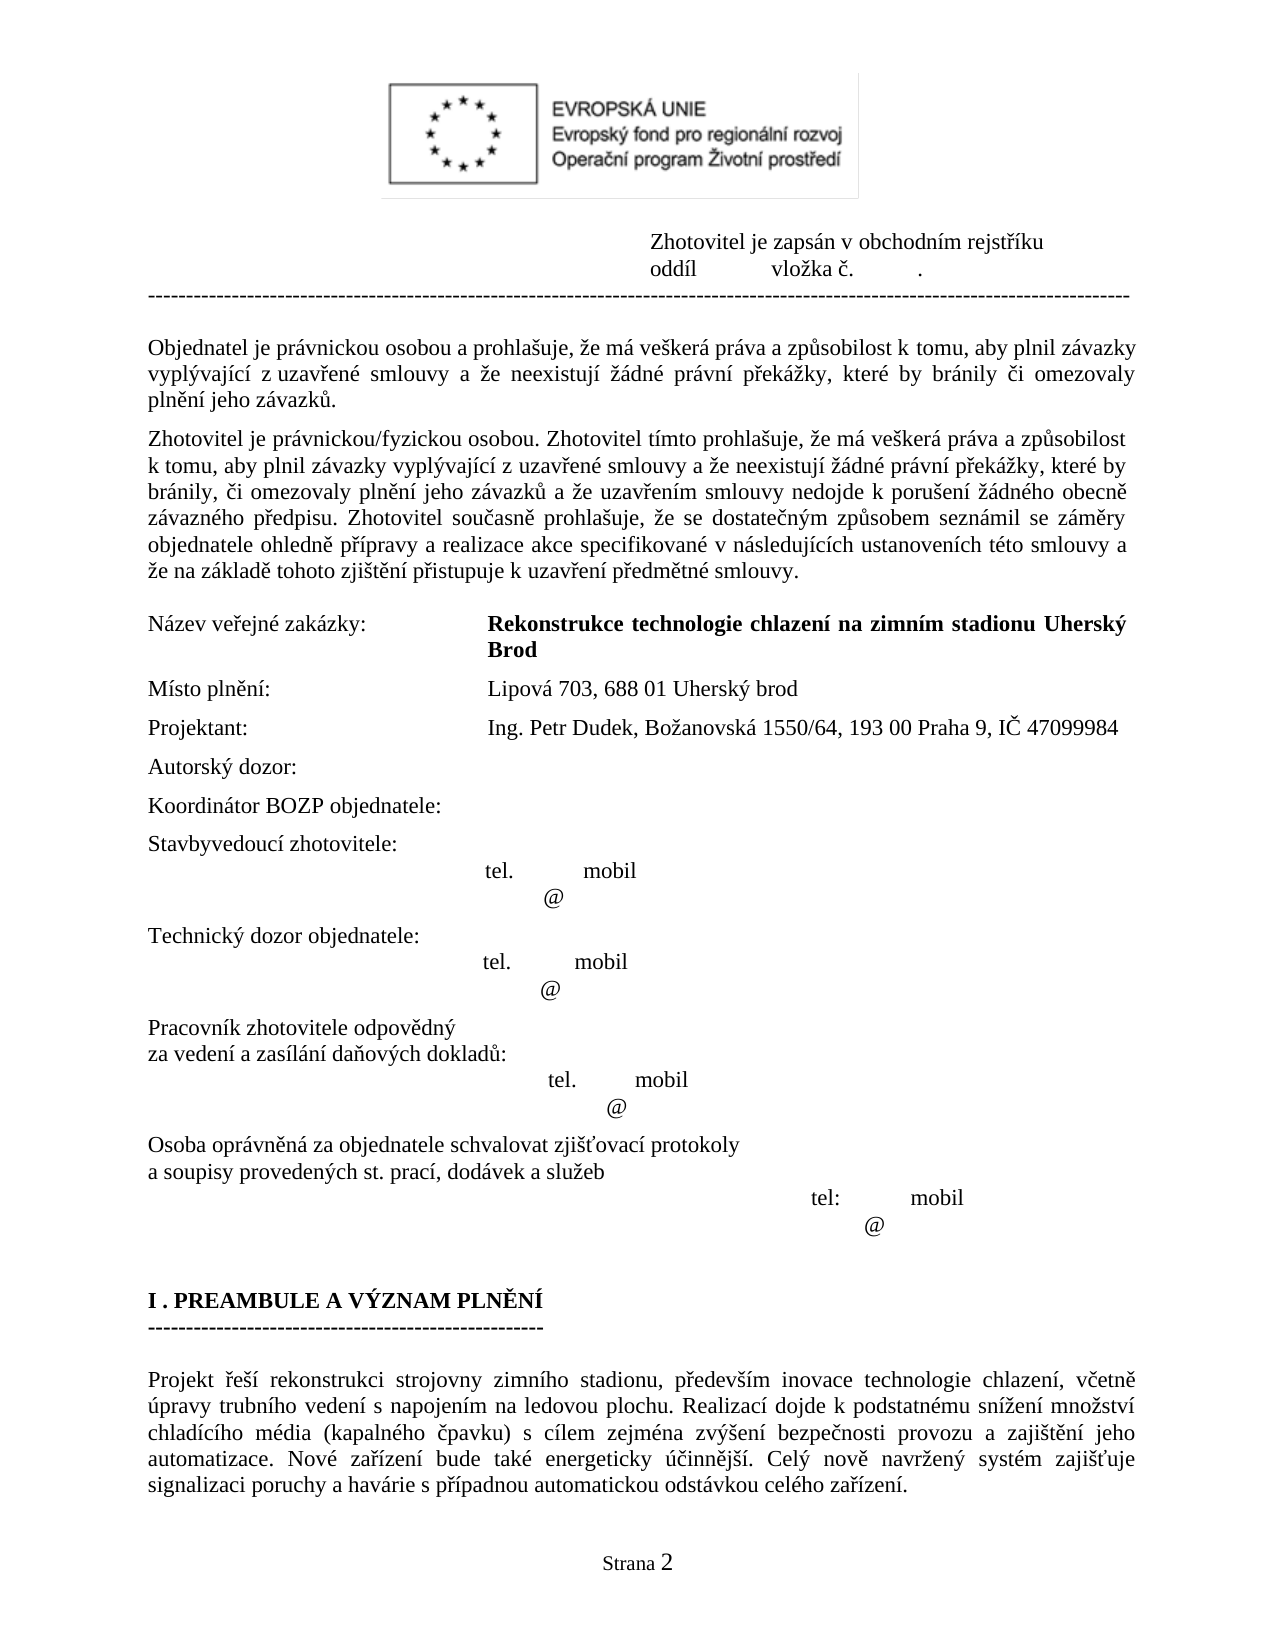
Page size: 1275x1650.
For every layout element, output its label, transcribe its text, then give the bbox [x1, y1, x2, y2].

text @ [148, 1093, 1127, 1119]
text tel: mobil [148, 1184, 1137, 1211]
text a soupisy provedených st. prací, dodávek a služeb [148, 1158, 1137, 1184]
text Název veřejné zakázky: Rekonstrukce technologie chlazení na zimním stadionu Uherský Brod [148, 610, 1127, 663]
picture [381, 73, 860, 200]
text Koordinátor BOZP objednatele: [148, 792, 1127, 818]
text Zhotovitel je právnickou/fyzickou osobou. Zhotovitel tímto prohlašuje, že má veškerá práva a způsobilost k tomu, aby plnil závazky vyplývající z uzavřené smlouvy a že neexistují žádné právní překážky, které by bránily, či omezovaly plnění jeho závazků a že uzavřením smlouvy nedojde k porušení žádného obecně závazného předpisu. Zhotovitel současně prohlašuje, že se dostatečným způsobem seznámil se záměry objednatele ohledně přípravy a realizace akce specifikované v následujících ustanoveních této smlouvy a že na základě tohoto zjištění přistupuje k uzavření předmětné smlouvy. [148, 425, 1127, 583]
text Autorský dozor: [148, 753, 1127, 779]
text @ [148, 1211, 1137, 1237]
text Stavbyvedoucí zhotovitele: [148, 831, 1127, 857]
text tel. mobil [148, 1066, 1127, 1093]
text Projektant: Ing. Petr Dudek, Božanovská 1550/64, 193 00 Praha 9, IČ 47099984 [148, 714, 1127, 740]
text tel. mobil [148, 857, 1127, 883]
text @ [148, 883, 1127, 909]
text Osoba oprávněná za objednatele schvalovat zjišťovací protokoly [148, 1132, 1137, 1158]
text ---------------------------------------------------- [148, 1313, 1137, 1340]
text @ [442, 975, 1137, 1001]
text Objednatel je právnickou osobou a prohlašuje, že má veškerá práva a způsobilost k tomu, aby plnil závazky vyplývající z uzavřené smlouvy a že neexistují žádné právní překážky, které by bránily či omezovaly plnění jeho závazků. [148, 334, 1137, 413]
text Místo plnění: Lipová 703, 688 01 Uherský brod [148, 675, 1127, 701]
text tel. mobil [443, 948, 1137, 975]
text Pracovník zhotovitele odpovědný [148, 1014, 1127, 1040]
text za vedení a zasílání daňových dokladů: [148, 1040, 1127, 1066]
text I . PREAMBULE A VÝZNAM PLNĚNÍ [148, 1287, 1137, 1313]
text Projekt řeší rekonstrukci strojovny zimního stadionu, především inovace technologie chlazení, včetně úpravy trubního vedení s napojením na ledovou plochu. Realizací dojde k podstatnému snížení množství chladícího média (kapalného čpavku) s cílem zejména zvýšení bezpečnosti provozu a zajištění jeho automatizace. Nové zařízení bude také energeticky účinnější. Celý nově navržený systém zajišťuje signalizaci poruchy a havárie s případnou automatickou odstávkou celého zařízení. [148, 1366, 1137, 1498]
text oddíl vložka č. . [147, 255, 1137, 281]
text Technický dozor objednatele: [148, 922, 1127, 948]
text Zhotovitel je zapsán v obchodním rejstříku [148, 228, 1137, 255]
text --------------------------------------------------------------------------------------------------------------------------------- [148, 281, 1137, 307]
